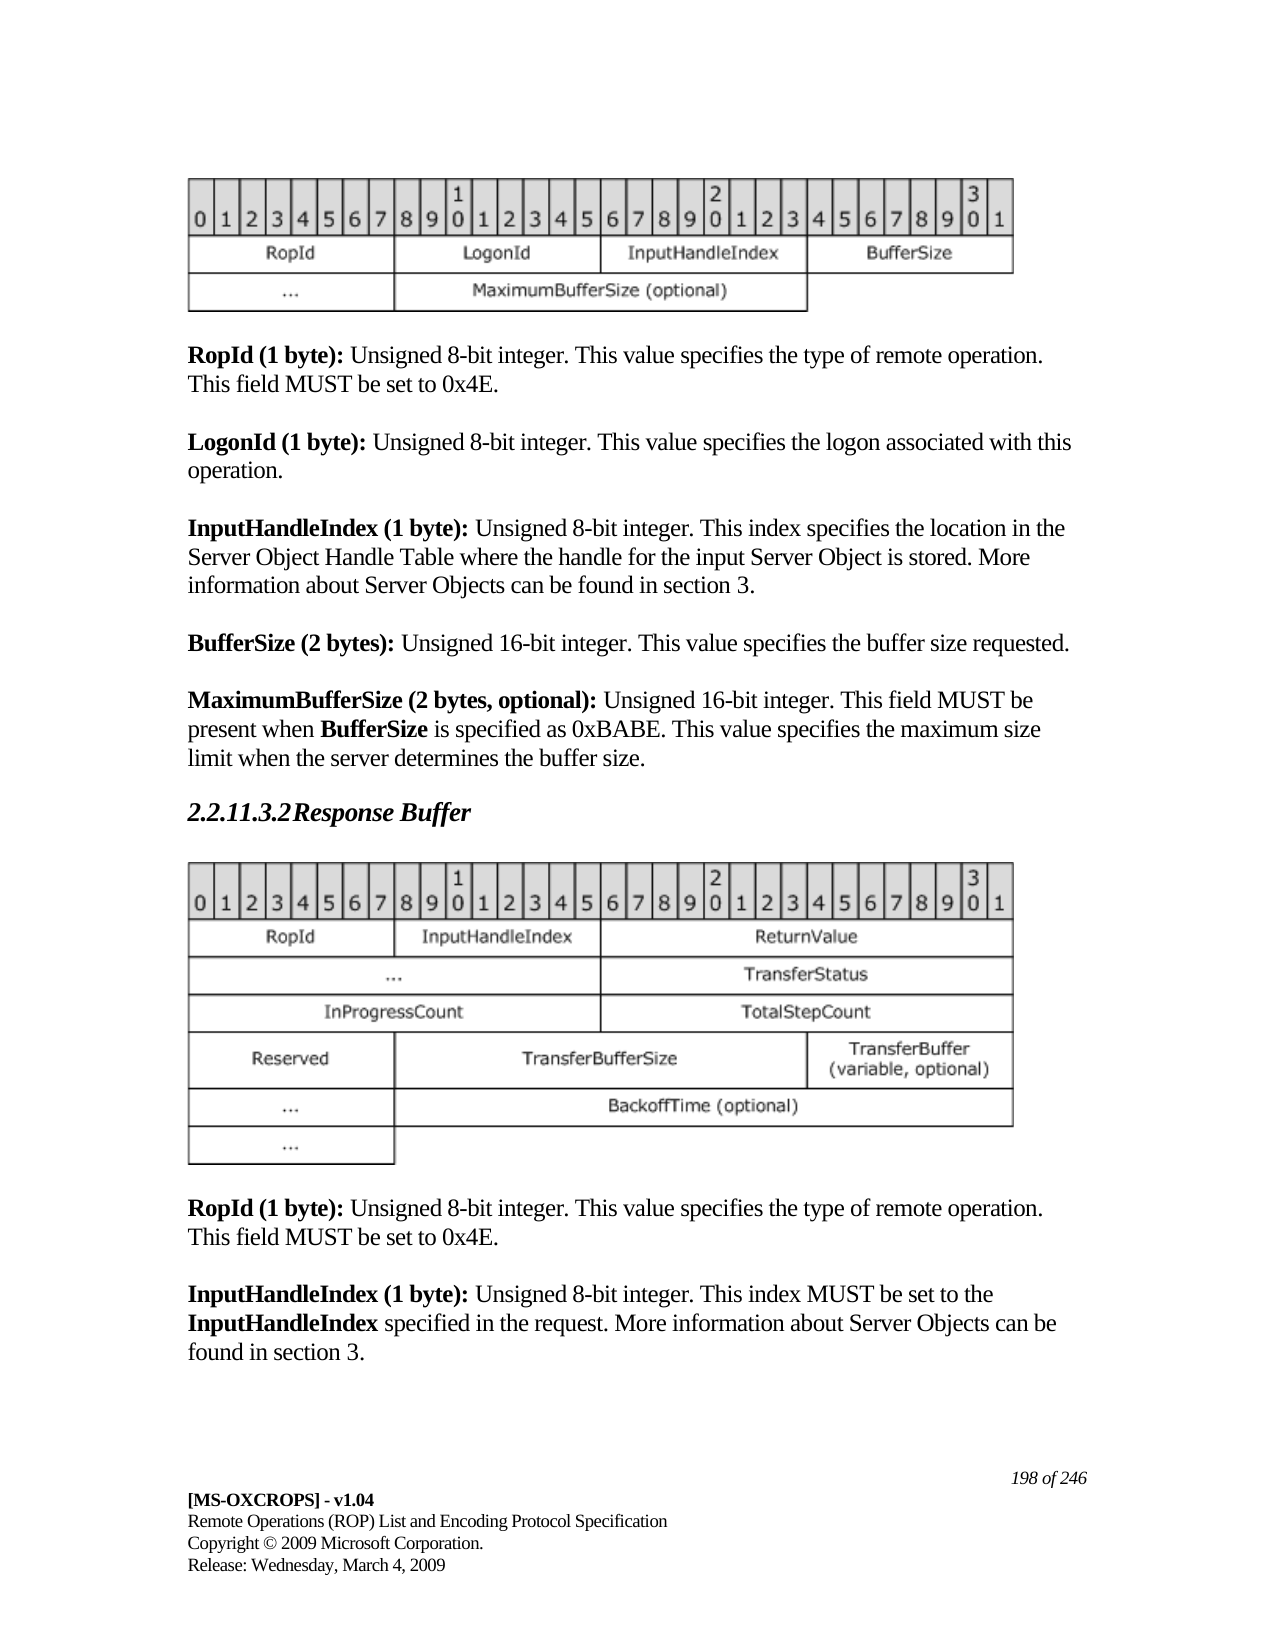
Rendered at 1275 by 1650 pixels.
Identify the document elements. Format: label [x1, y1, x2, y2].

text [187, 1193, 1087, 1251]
picture [187, 178, 1014, 312]
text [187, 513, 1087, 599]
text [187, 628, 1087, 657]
picture [187, 862, 1014, 1165]
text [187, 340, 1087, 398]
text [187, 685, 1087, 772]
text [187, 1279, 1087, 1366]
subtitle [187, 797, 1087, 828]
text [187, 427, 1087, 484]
